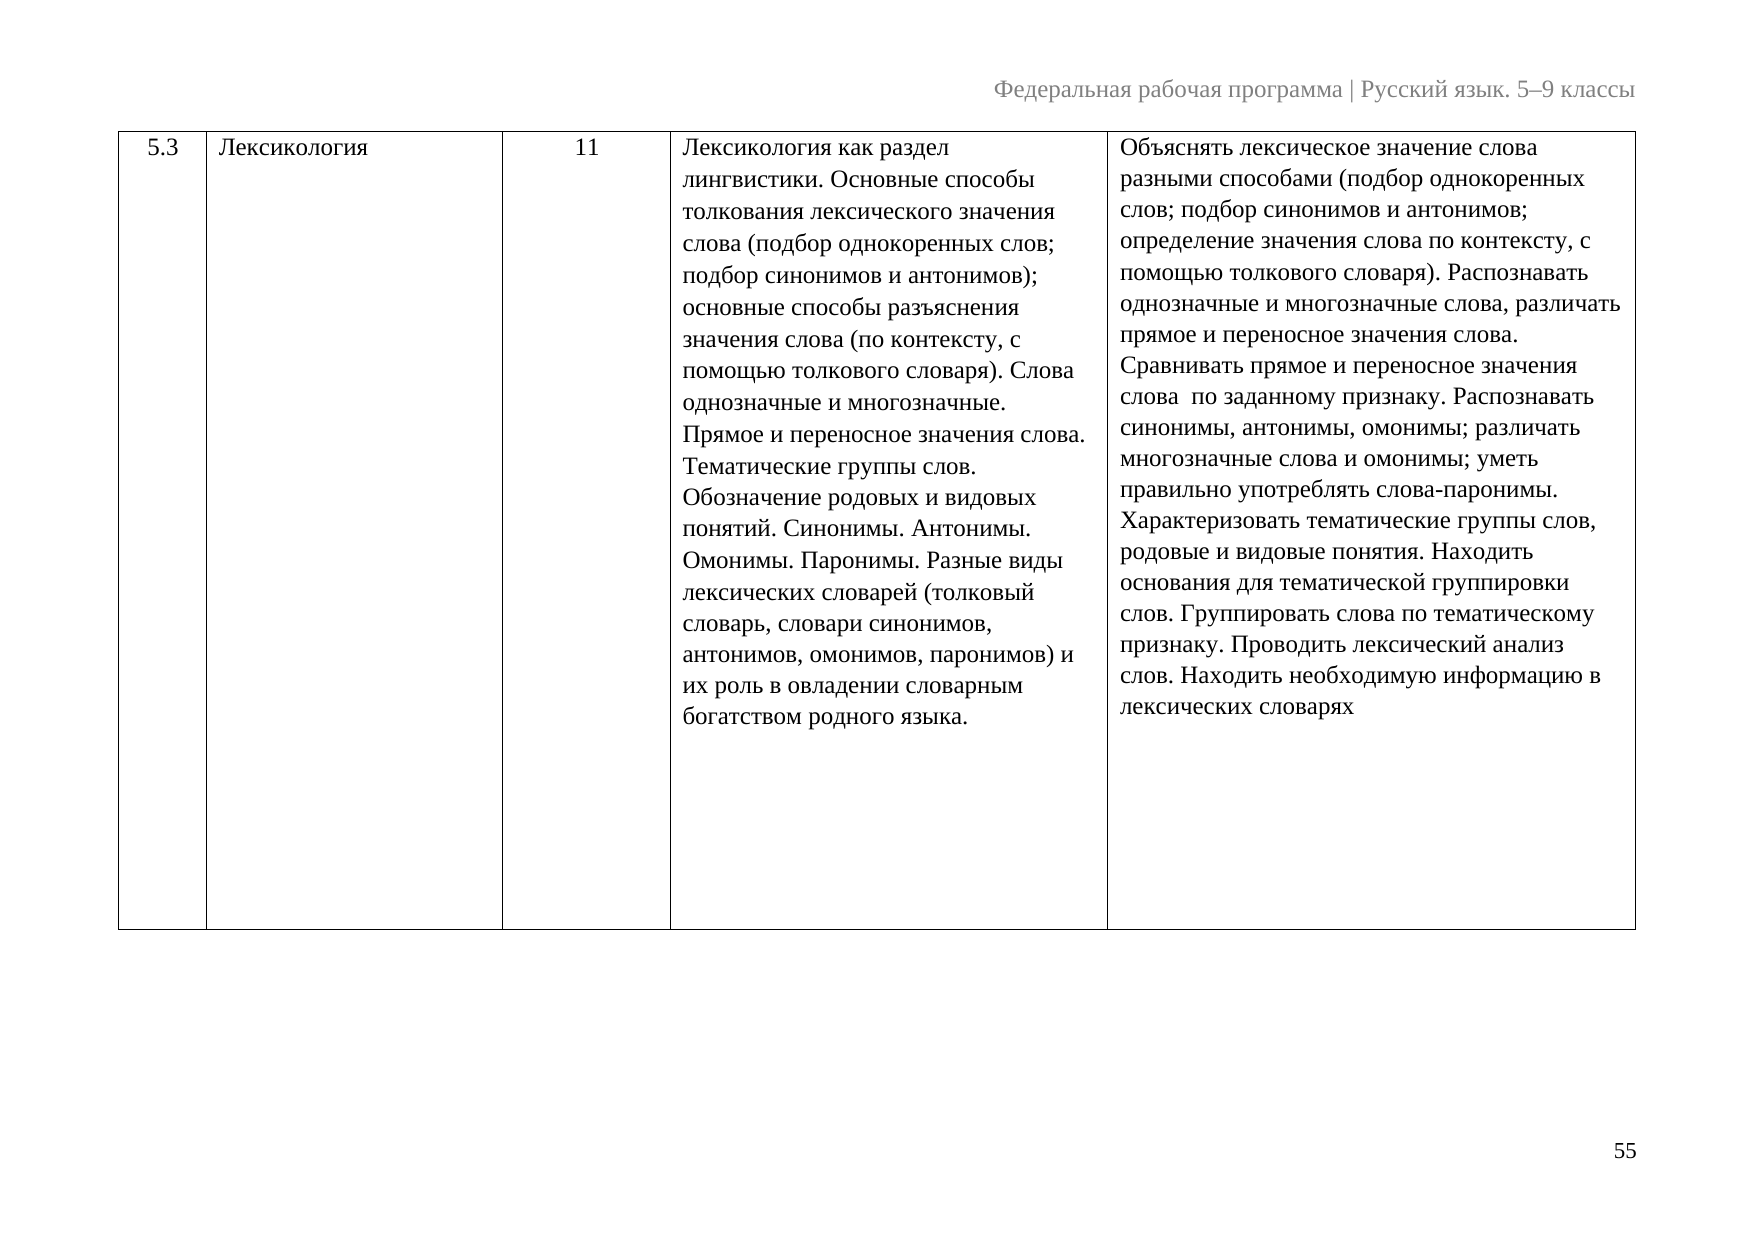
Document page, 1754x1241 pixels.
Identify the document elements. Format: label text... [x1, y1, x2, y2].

table_cell Лексикология как раздел лингвистики. Основные способы толкования лексического значения слова (подбор однокоренных слов; подбор синонимов и антонимов); основные способы разъяснения значения слова (по контексту, с помощью толкового словаря). Слова однозначные и многозначные. Прямое и переносное значения слова. Тематические группы слов. Обозначение родовых и видовых понятий. Синонимы. Антонимы. Омонимы. Паронимы. Разные виды лексических словарей (толковый словарь, словари синонимов, антонимов, омонимов, паронимов) и их роль в овладении словарным богатством родного языка. [671, 132, 1107, 929]
table_cell Объяснять лексическое значение слова разными способами (подбор однокоренных слов; подбор синонимов и антонимов; определение значения слова по контексту, с помощью толкового словаря). Распознавать однозначные и многозначные слова, различать прямое и переносное значения слова. Сравнивать прямое и переносное значения слова по заданному признаку. Распознавать синонимы, антонимы, омонимы; различать многозначные слова и омонимы; уметь правильно употреблять слова-паронимы. Характеризовать тематические группы слов, родовые и видовые понятия. Находить основания для тематической группировки слов. Группировать слова по тематическому признаку. Проводить лексический анализ слов. Находить необходимую информацию в лексических словарях [1108, 132, 1635, 929]
table_cell 5.3 [119, 132, 206, 929]
table_cell Лексикология [207, 132, 502, 929]
table_cell 11 [503, 132, 670, 929]
